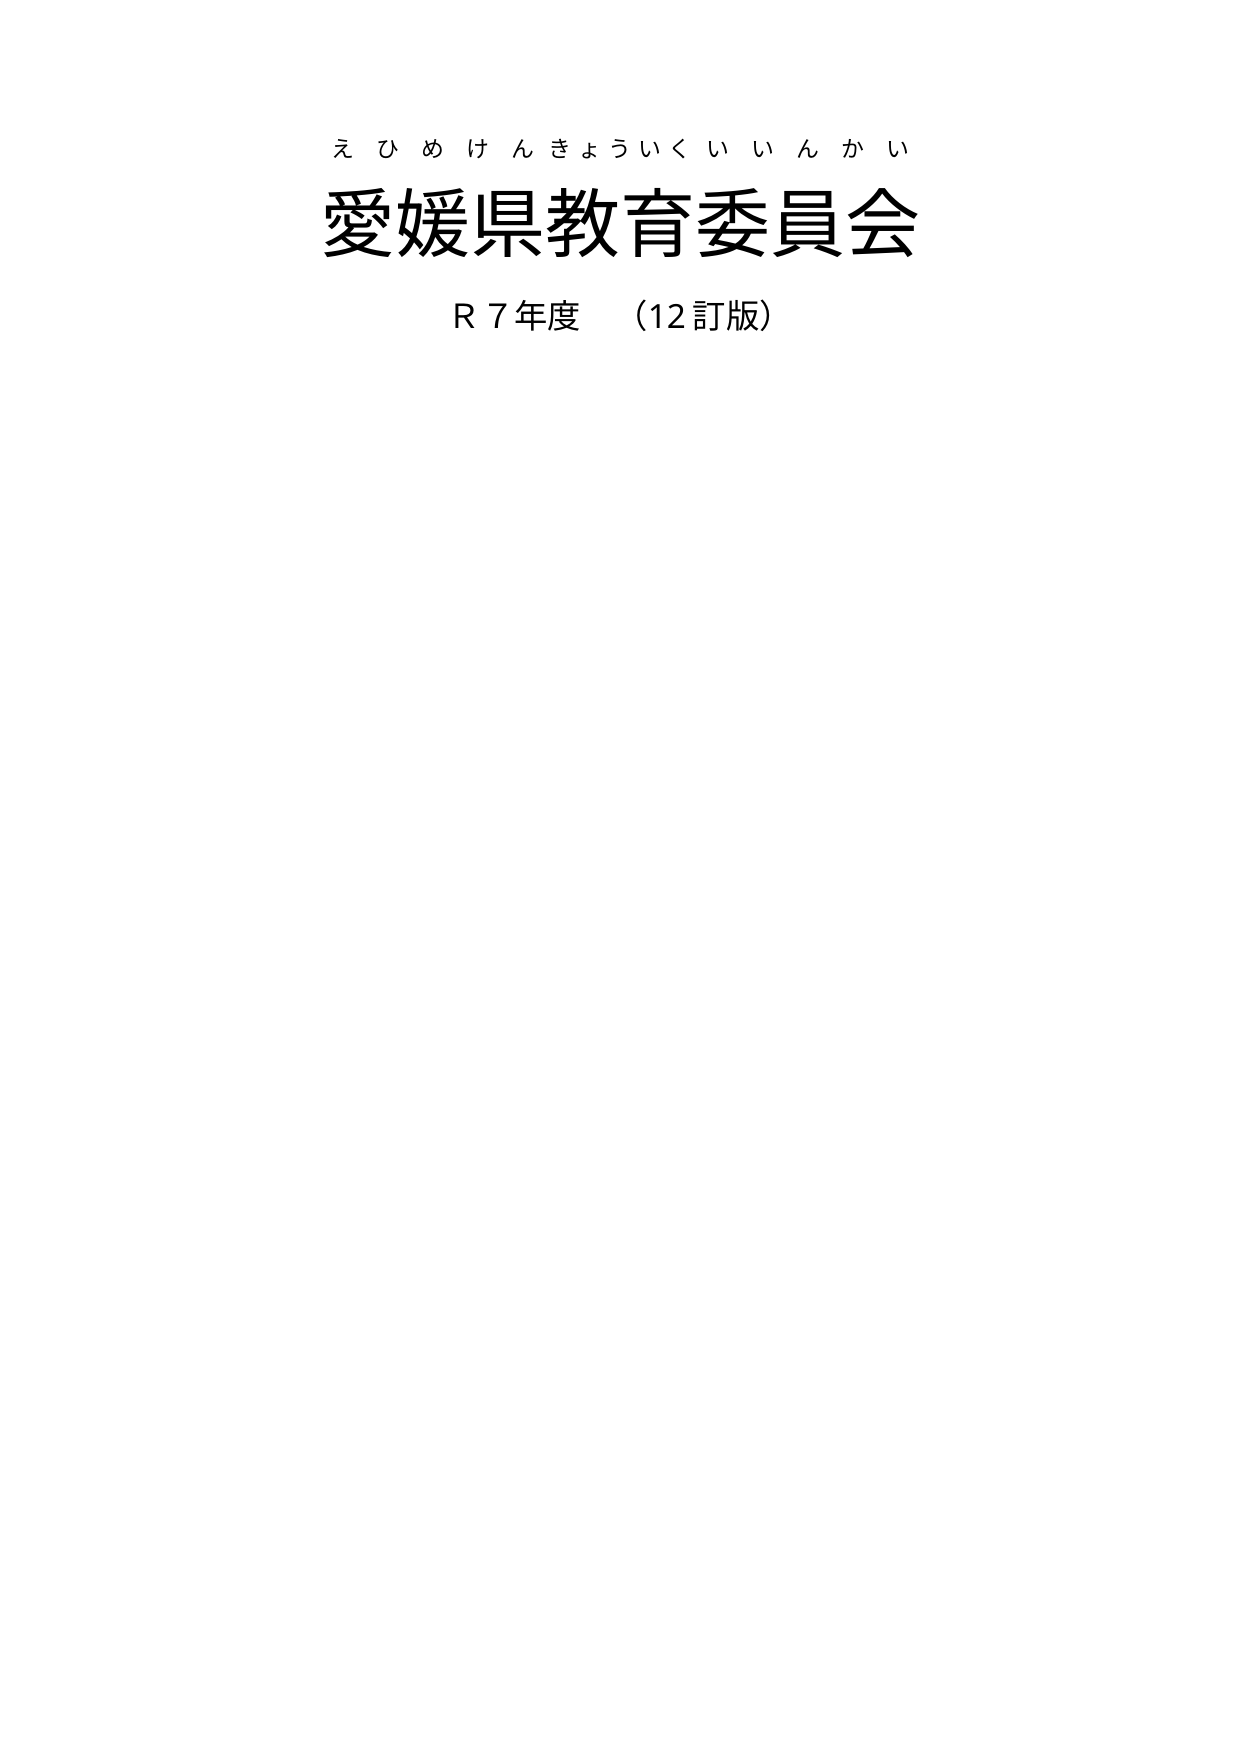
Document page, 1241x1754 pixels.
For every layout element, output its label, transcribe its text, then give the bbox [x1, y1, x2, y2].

text Ｒ７年度 （12訂版） [118, 277, 1122, 352]
